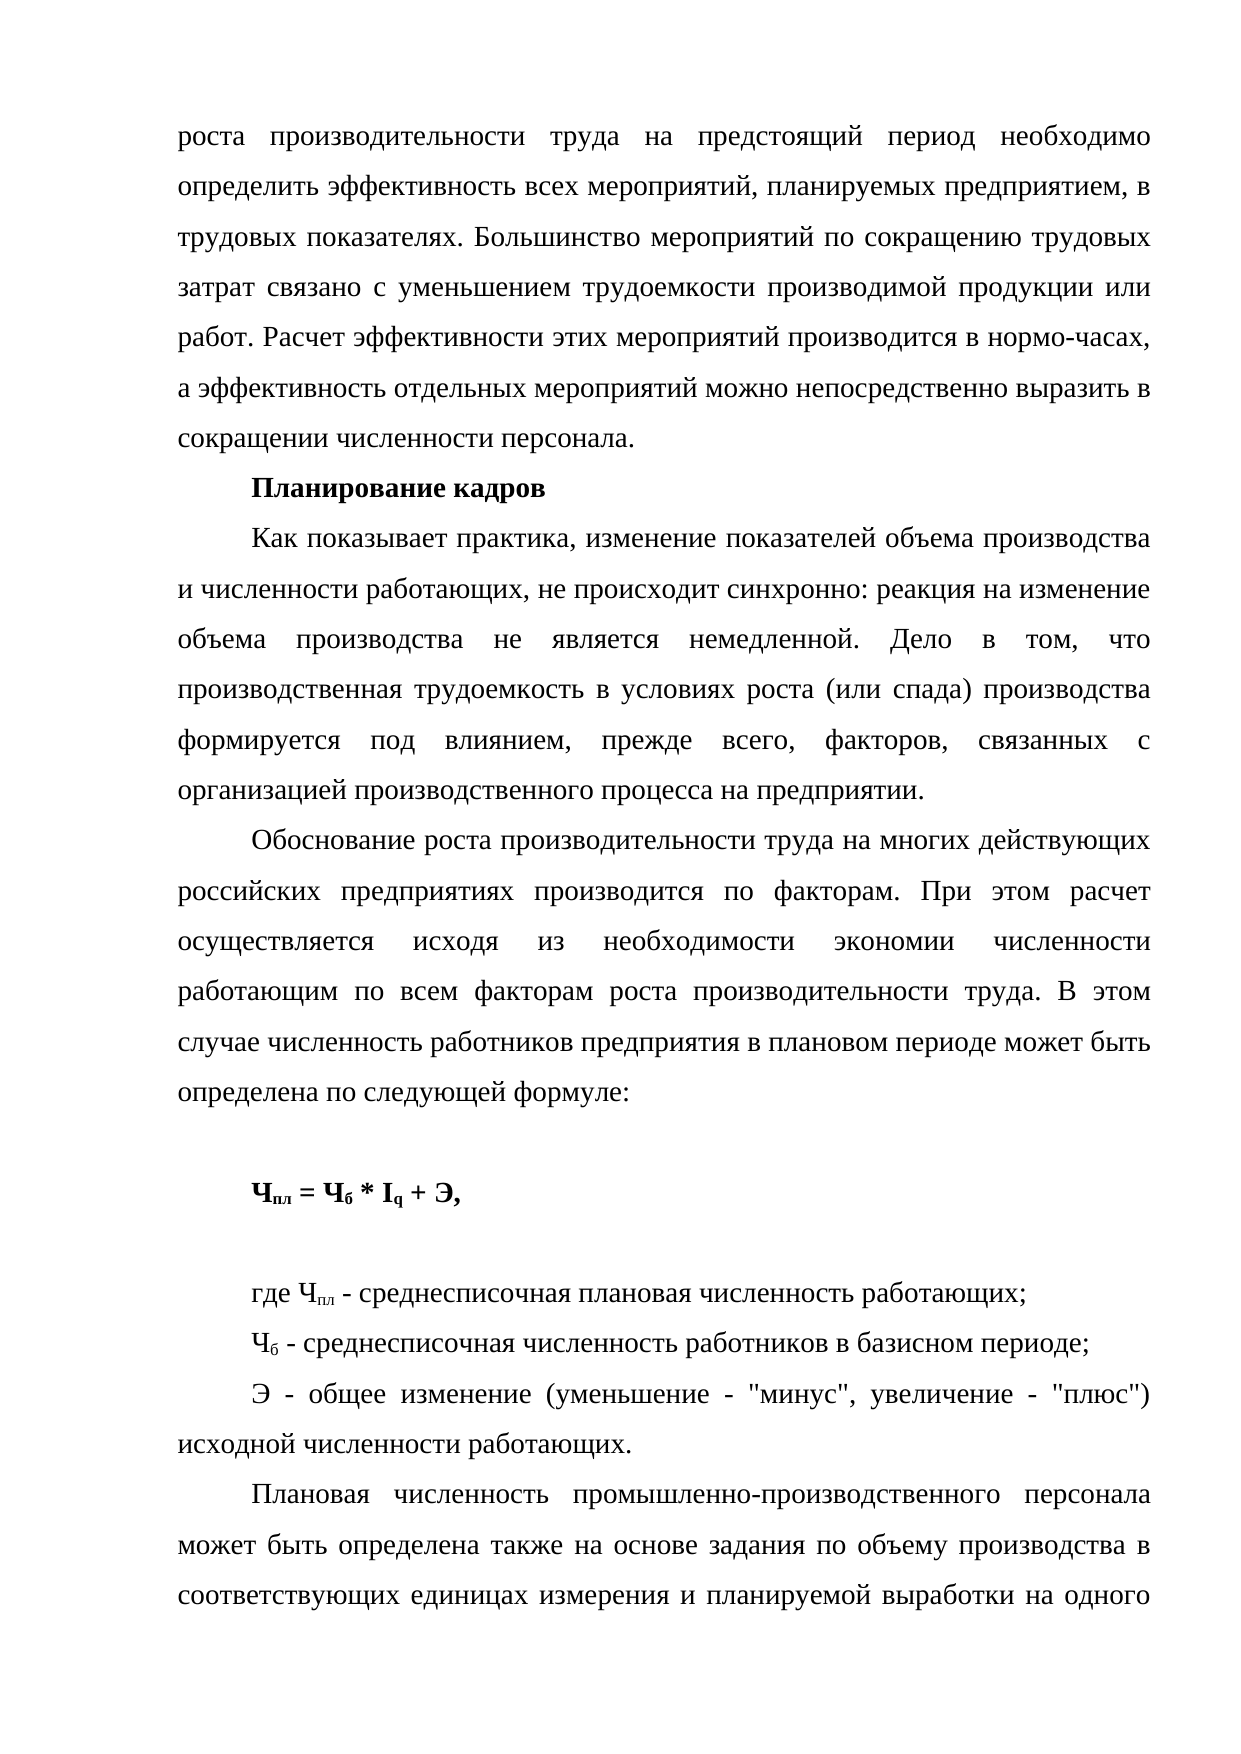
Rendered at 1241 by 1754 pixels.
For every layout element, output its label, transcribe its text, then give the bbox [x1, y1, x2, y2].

text Обоснование роста производительности труда на многих действующих российских предприятиях производится по факторам. При этом расчет осуществляется исходя из необходимости экономии численности работающим по всем факторам роста производительности труда. В этом случае численность работников предприятия в плановом периоде может быть определена по следующей формуле: [177, 822, 1152, 1108]
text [177, 118, 1152, 453]
text Чпл = Чб * Iq + Э, [177, 1175, 1152, 1208]
text где Чпл - среднесписочная плановая численность работающих; [177, 1275, 1152, 1309]
text Планирование кадров [177, 470, 1152, 504]
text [177, 1477, 1152, 1611]
text Чб - среднесписочная численность работников в базисном периоде; [177, 1326, 1152, 1359]
text Э - общее изменение (уменьшение - "минус", увеличение - "плюс") исходной численности работающих. [177, 1376, 1152, 1460]
text Как показывает практика, изменение показателей объема производства и численности работающих, не происходит синхронно: реакция на изменение объема производства не является немедленной. Дело в том, что производственная трудоемкость в условиях роста (или спада) производства формируется под влиянием, прежде всего, факторов, связанных с организацией производственного процесса на предприятии. [177, 521, 1152, 806]
